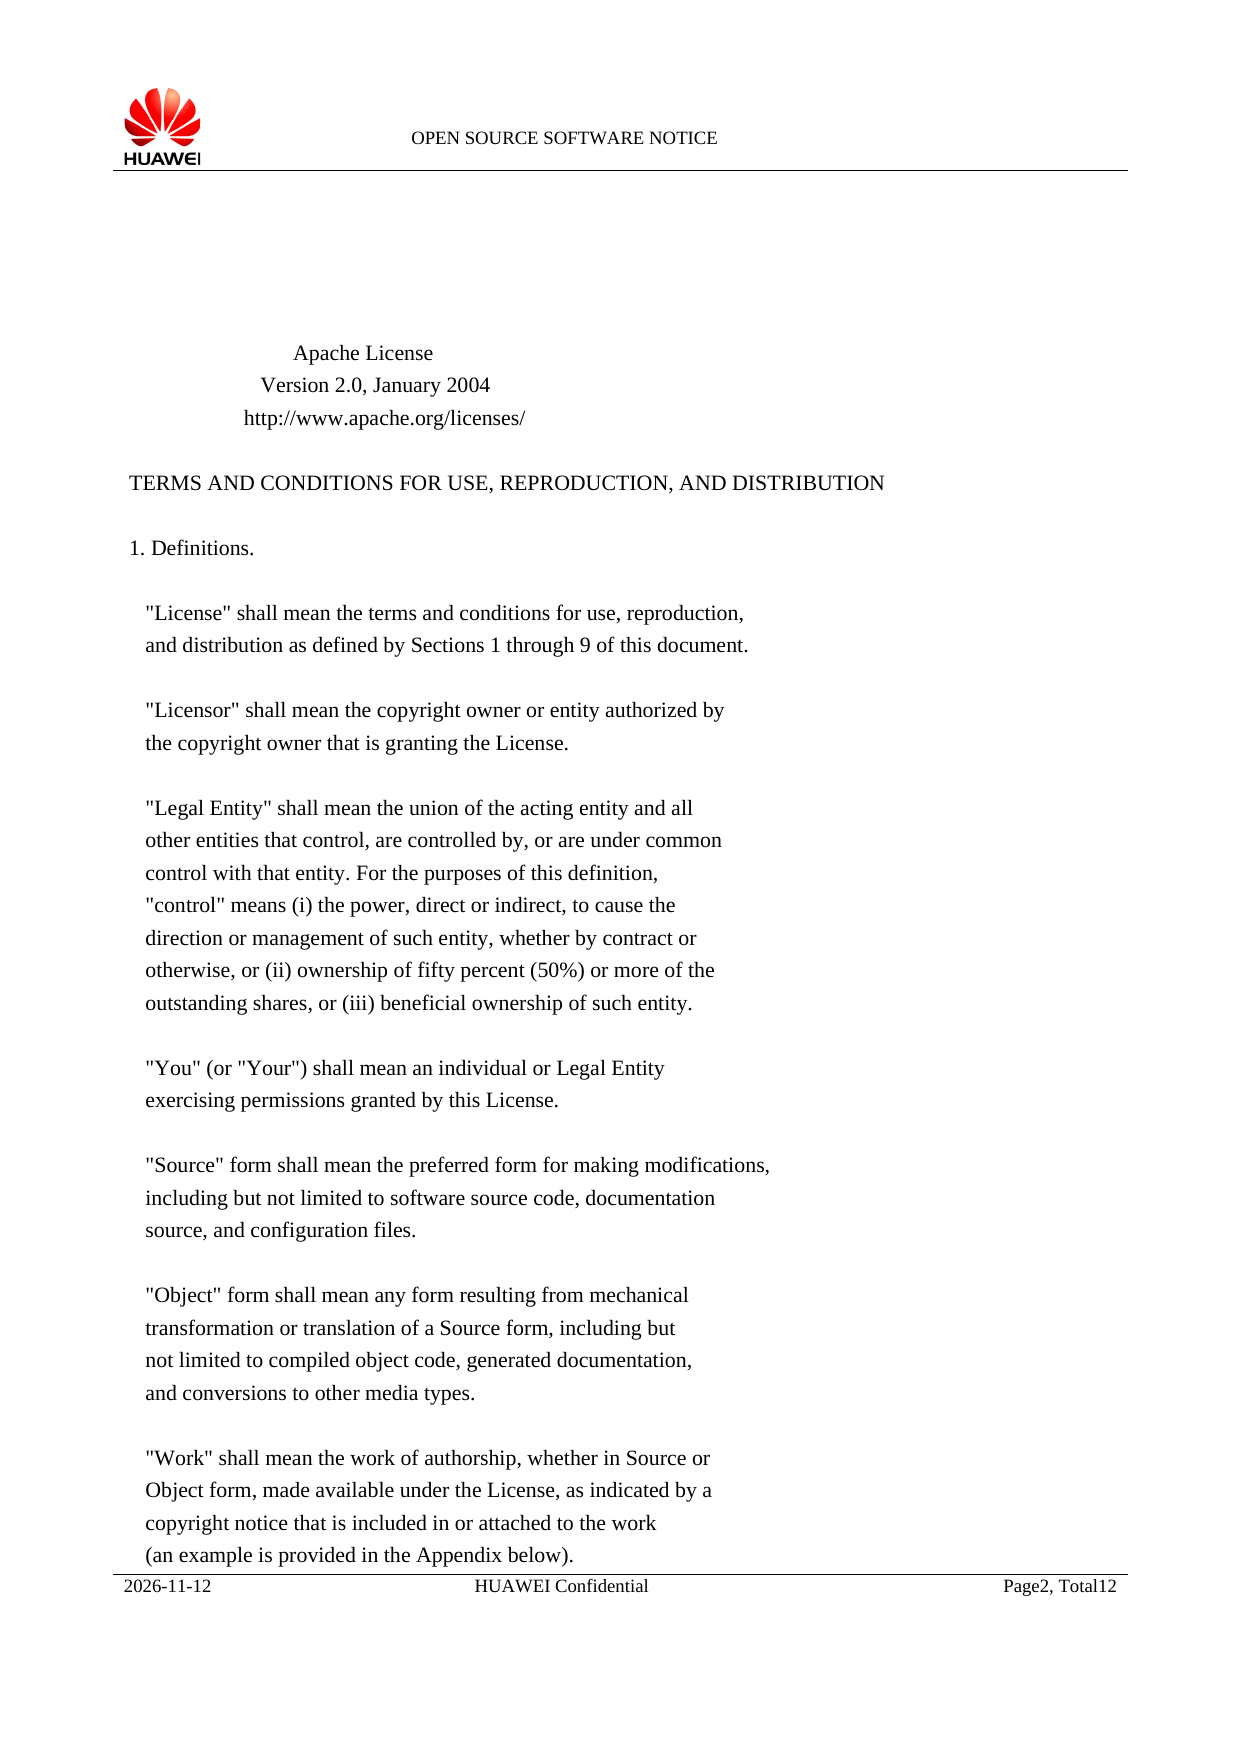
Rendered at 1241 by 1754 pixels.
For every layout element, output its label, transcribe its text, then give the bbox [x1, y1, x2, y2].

picture [124, 88, 201, 165]
